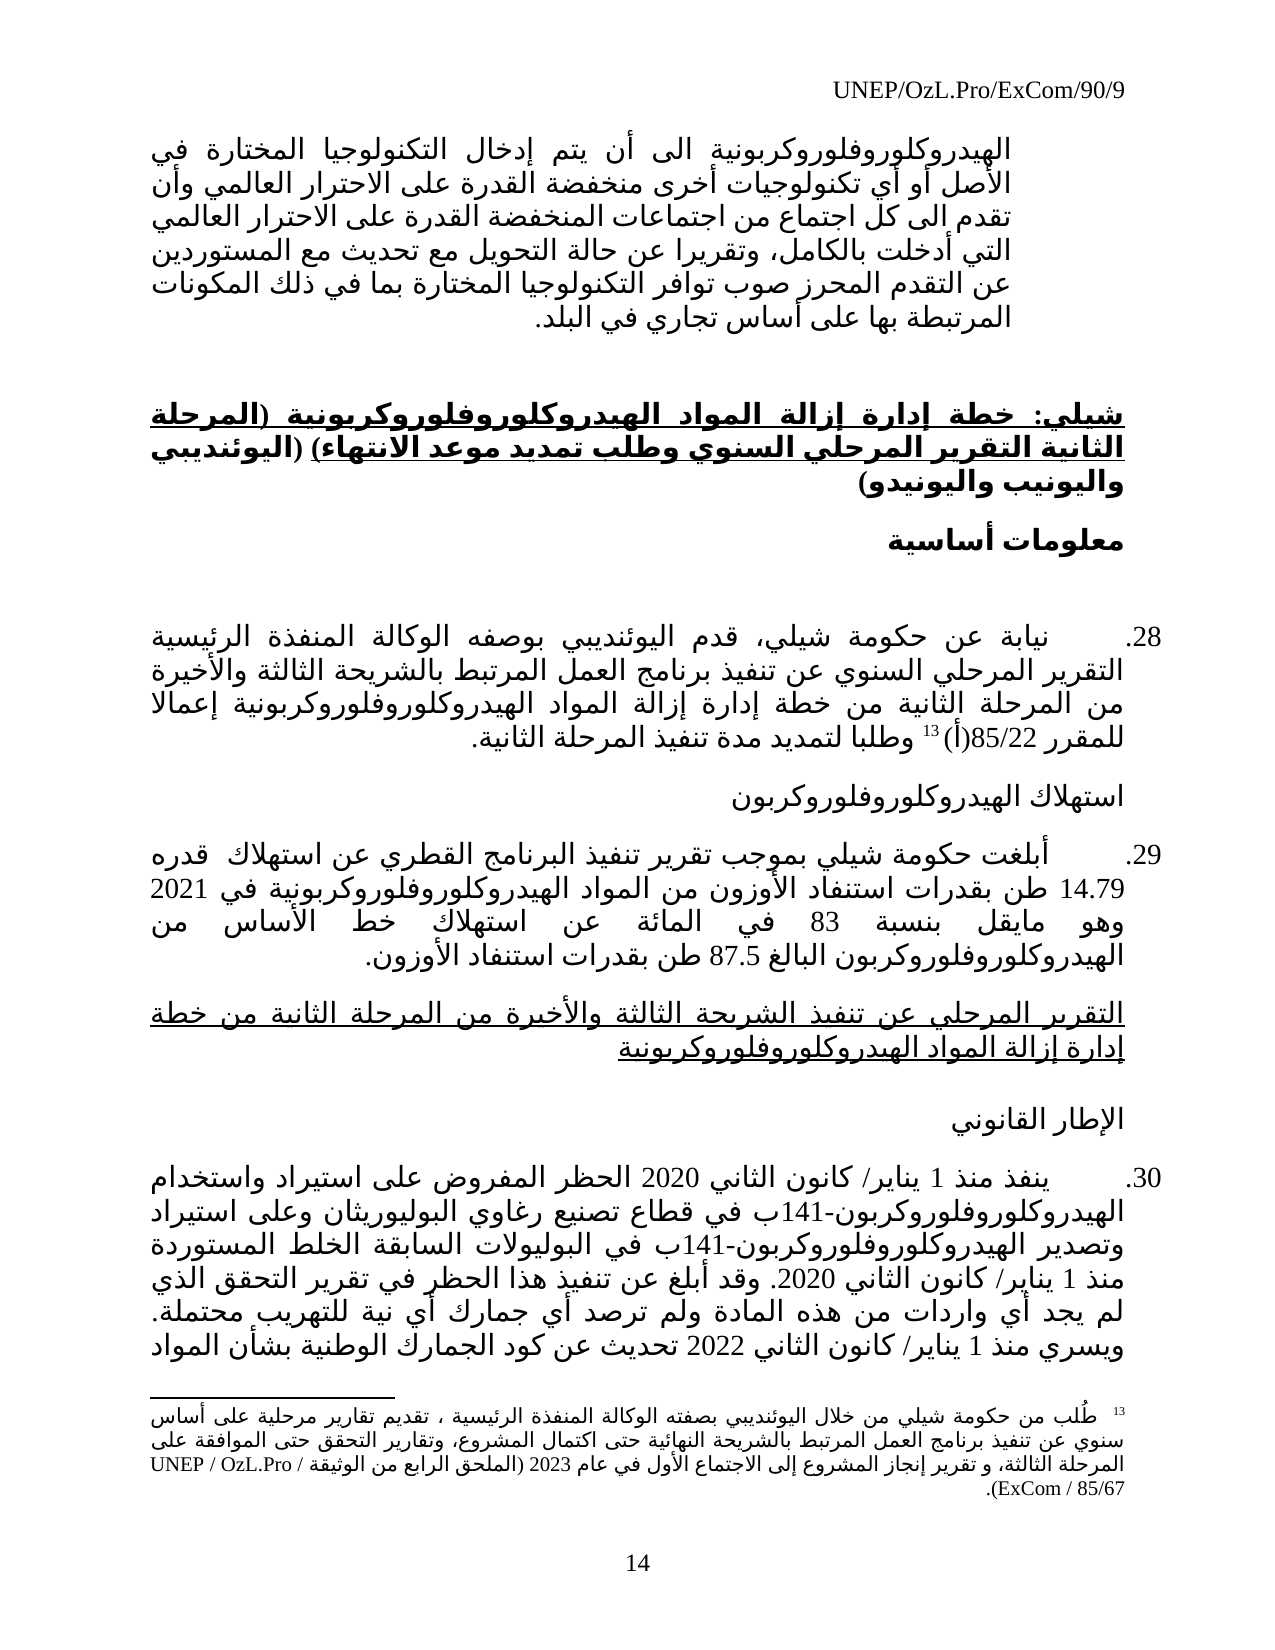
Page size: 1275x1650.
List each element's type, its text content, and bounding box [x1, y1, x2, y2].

text التقرير المرحلي عن تنفيذ الشريحة الثالثة والأخيرة من المرحلة الثانية من خطة إدارة إزالة المواد الهيدروكلوروفلوروكربونية [150, 996, 1125, 1025]
text التقرير المرحلي عن تنفيذ الشريحة الثالثة والأخيرة من المرحلة الثانية من خطة إدارة إزالة المواد الهيدروكلوروفلوروكربونية [150, 1027, 1125, 1063]
text شيلي: خطة إدارة إزالة المواد الهيدروكلوروفلوروكربونية (المرحلة الثانية التقرير المرحلي السنوي وطلب تمديد موعد الانتهاء) (اليوئنديبي واليونيب واليونيدو) [150, 397, 1125, 426]
text معلومات أساسية [150, 523, 1125, 556]
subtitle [150, 132, 1050, 334]
subtitle أبلغت حكومة شيلي بموجب تقرير تنفيذ البرنامج القطري عن استهلاك قدره 14.79 طن بقدرات استنفاد الأوزون من المواد الهيدروكلوروفلوروكربونية في 2021 وهو مايقل بنسبة 83 في المائة عن استهلاك خط الأساس من الهيدروكلوروفلوروكربون البالغ 87.5 طن بقدرات استنفاد الأوزون. [150, 837, 1125, 971]
text شيلي: خطة إدارة إزالة المواد الهيدروكلوروفلوروكربونية (المرحلة الثانية التقرير المرحلي السنوي وطلب تمديد موعد الانتهاء) (اليوئنديبي واليونيب واليونيدو) [150, 428, 1125, 498]
text استهلاك الهيدروكلوروفلوروكربون [150, 779, 1125, 812]
subtitle نيابة عن حكومة شيلي، قدم اليوئنديبي بوصفه الوكالة المنفذة الرئيسية التقرير المرحلي السنوي عن تنفيذ برنامج العمل المرتبط بالشريحة الثالثة والأخيرة من المرحلة الثانية من خطة إدارة إزالة المواد الهيدروكلوروفلوروكربونية إعمالا للمقرر 85/22(أ) وطلبا لتمديد مدة تنفيذ المرحلة الثانية. [150, 619, 1125, 754]
text الإطار القانوني [150, 1102, 1125, 1135]
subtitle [150, 1160, 1125, 1362]
